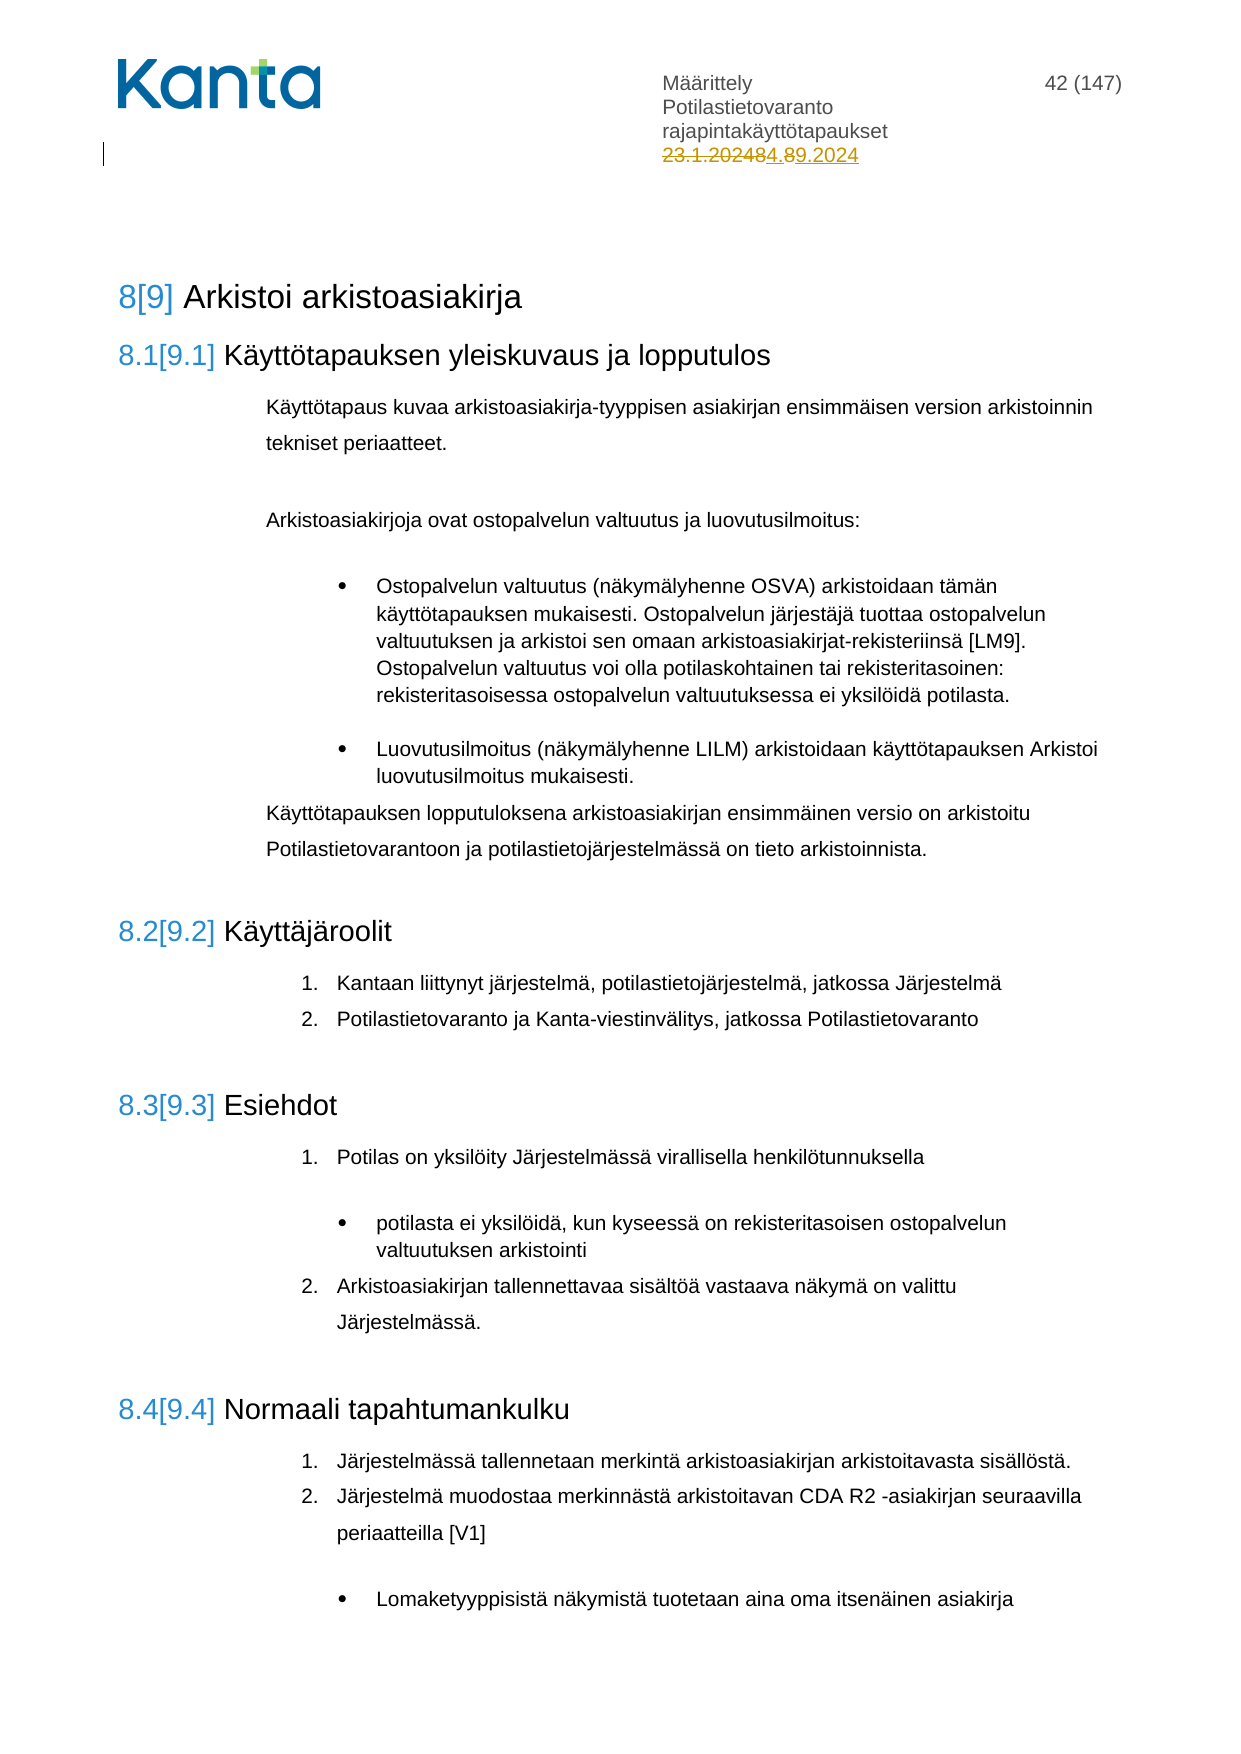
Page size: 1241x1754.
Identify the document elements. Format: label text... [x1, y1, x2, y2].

list Järjestelmässä tallennetaan merkintä arkistoasiakirjan arkistoitavasta sisällöstä. [301, 1448, 1107, 1472]
subtitle Arkistoi arkistoasiakirja [118, 277, 1107, 315]
picture [118, 59, 321, 109]
text Käyttötapaus kuvaa arkistoasiakirja-tyyppisen asiakirjan ensimmäisen version arkistoinnin tekniset periaatteet. [266, 395, 1107, 454]
list Luovutusilmoitus (näkymälyhenne LILM) arkistoidaan käyttötapauksen Arkistoi luovutusilmoitus mukaisesti. [339, 734, 1107, 788]
list Ostopalvelun valtuutus (näkymälyhenne OSVA) arkistoidaan tämän käyttötapauksen mukaisesti. Ostopalvelun järjestäjä tuottaa ostopalvelun valtuutuksen ja arkistoi sen omaan arkistoasiakirjat-rekisteriinsä [LM9]. Ostopalvelun valtuutus voi olla potilaskohtainen tai rekisteritasoinen: rekisteritasoisessa ostopalvelun valtuutuksessa ei yksilöidä potilasta. [339, 571, 1107, 707]
list potilasta ei yksilöidä, kun kyseessä on rekisteritasoisen ostopalvelun valtuutuksen arkistointi [339, 1208, 1107, 1262]
list Potilas on yksilöity Järjestelmässä virallisella henkilötunnuksella [301, 1144, 1107, 1168]
text Käyttötapauksen lopputuloksena arkistoasiakirjan ensimmäinen versio on arkistoitu Potilastietovarantoon ja potilastietojärjestelmässä on tieto arkistoinnista. [266, 800, 1107, 860]
list Järjestelmä muodostaa merkinnästä arkistoitavan CDA R2 -asiakirjan seuraavilla periaatteilla [V1] [301, 1484, 1107, 1544]
subtitle Käyttötapauksen yleiskuvaus ja lopputulos [118, 338, 1107, 372]
subtitle Käyttäjäroolit [118, 914, 1107, 947]
subtitle Esiehdot [118, 1088, 1107, 1122]
list Kantaan liittynyt järjestelmä, potilastietojärjestelmä, jatkossa Järjestelmä [301, 970, 1107, 994]
list Arkistoasiakirjan tallennettavaa sisältöä vastaava näkymä on valittu Järjestelmässä. [301, 1274, 1107, 1334]
text Arkistoasiakirjoja ovat ostopalvelun valtuutus ja luovutusilmoitus: [266, 508, 1107, 532]
list Potilastietovaranto ja Kanta-viestinvälitys, jatkossa Potilastietovaranto [301, 1006, 1107, 1030]
subtitle Normaali tapahtumankulku [118, 1392, 1107, 1426]
list Lomaketyyppisistä näkymistä tuotetaan aina oma itsenäinen asiakirja [339, 1583, 1107, 1610]
